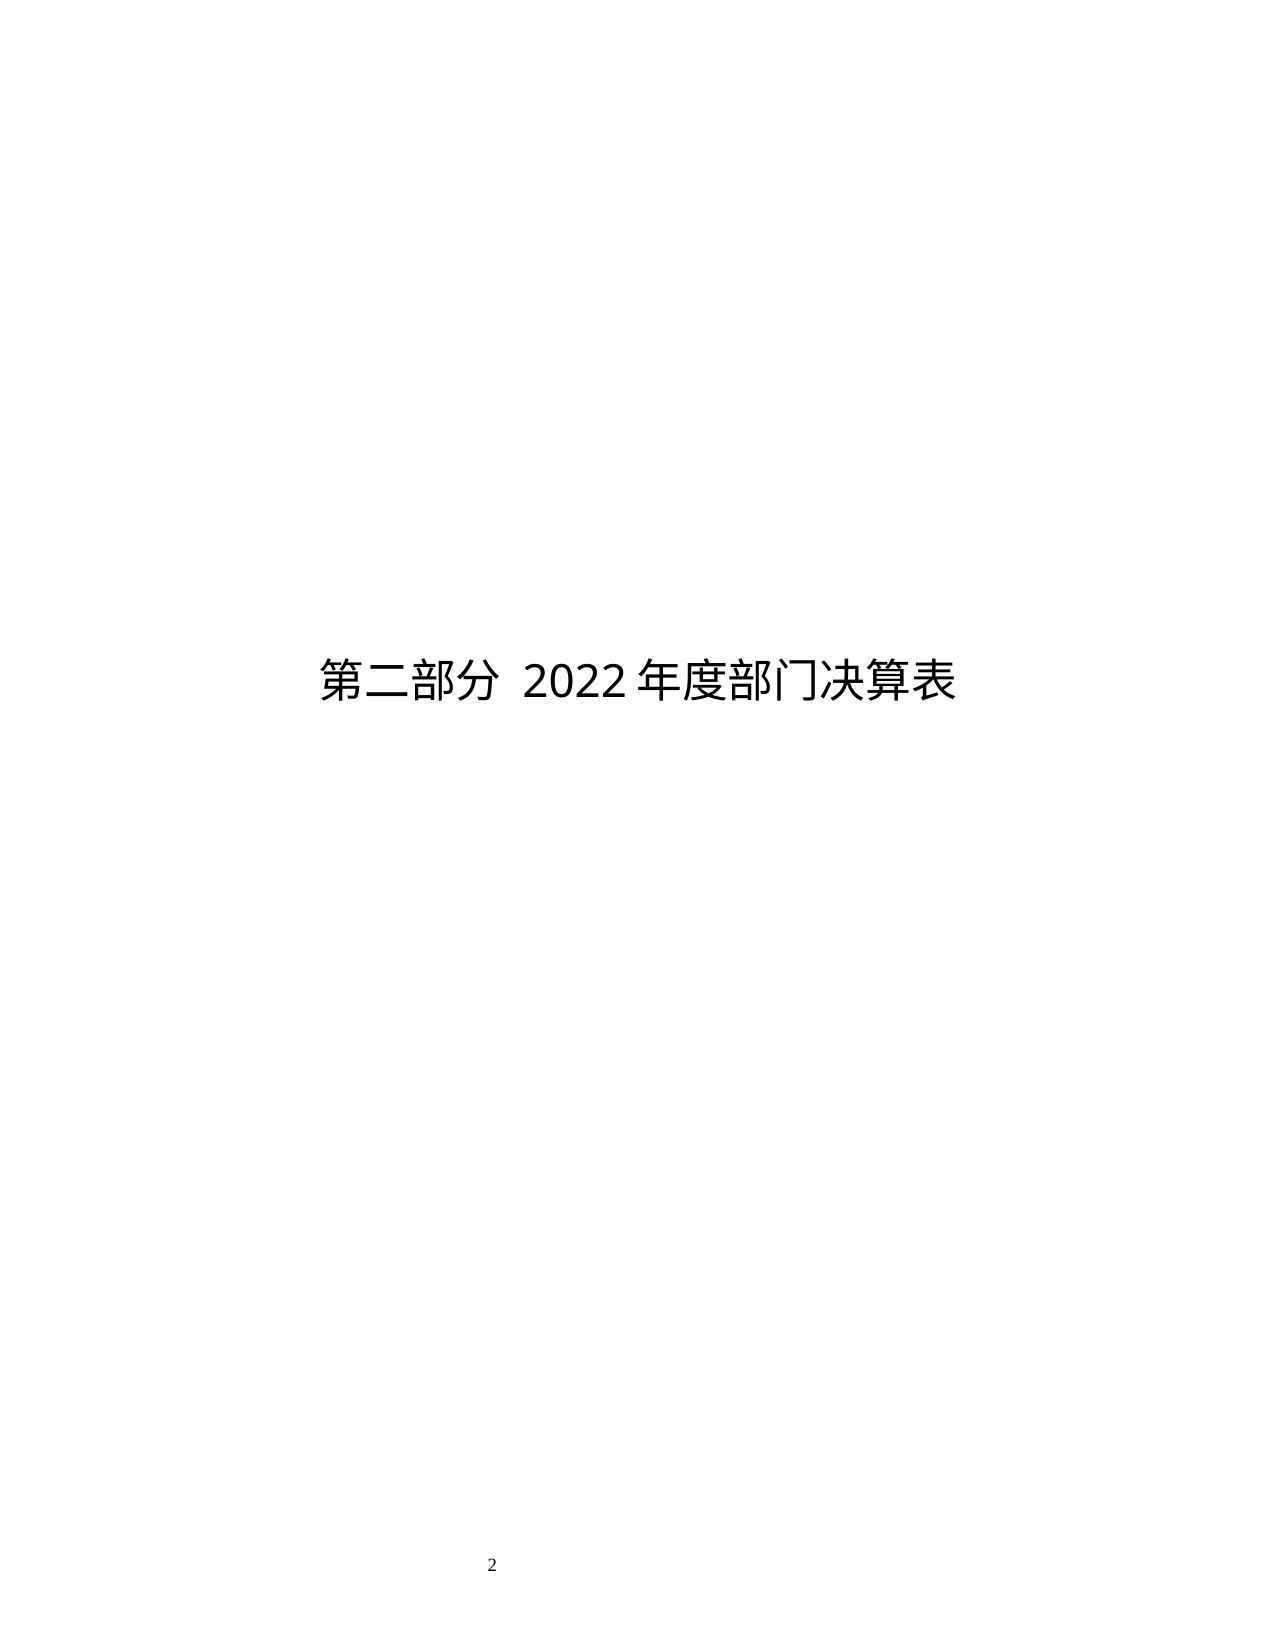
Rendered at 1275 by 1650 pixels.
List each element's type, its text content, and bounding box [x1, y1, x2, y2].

subtitle 第二部分 2022年度部门决算表 [187, 647, 1087, 710]
